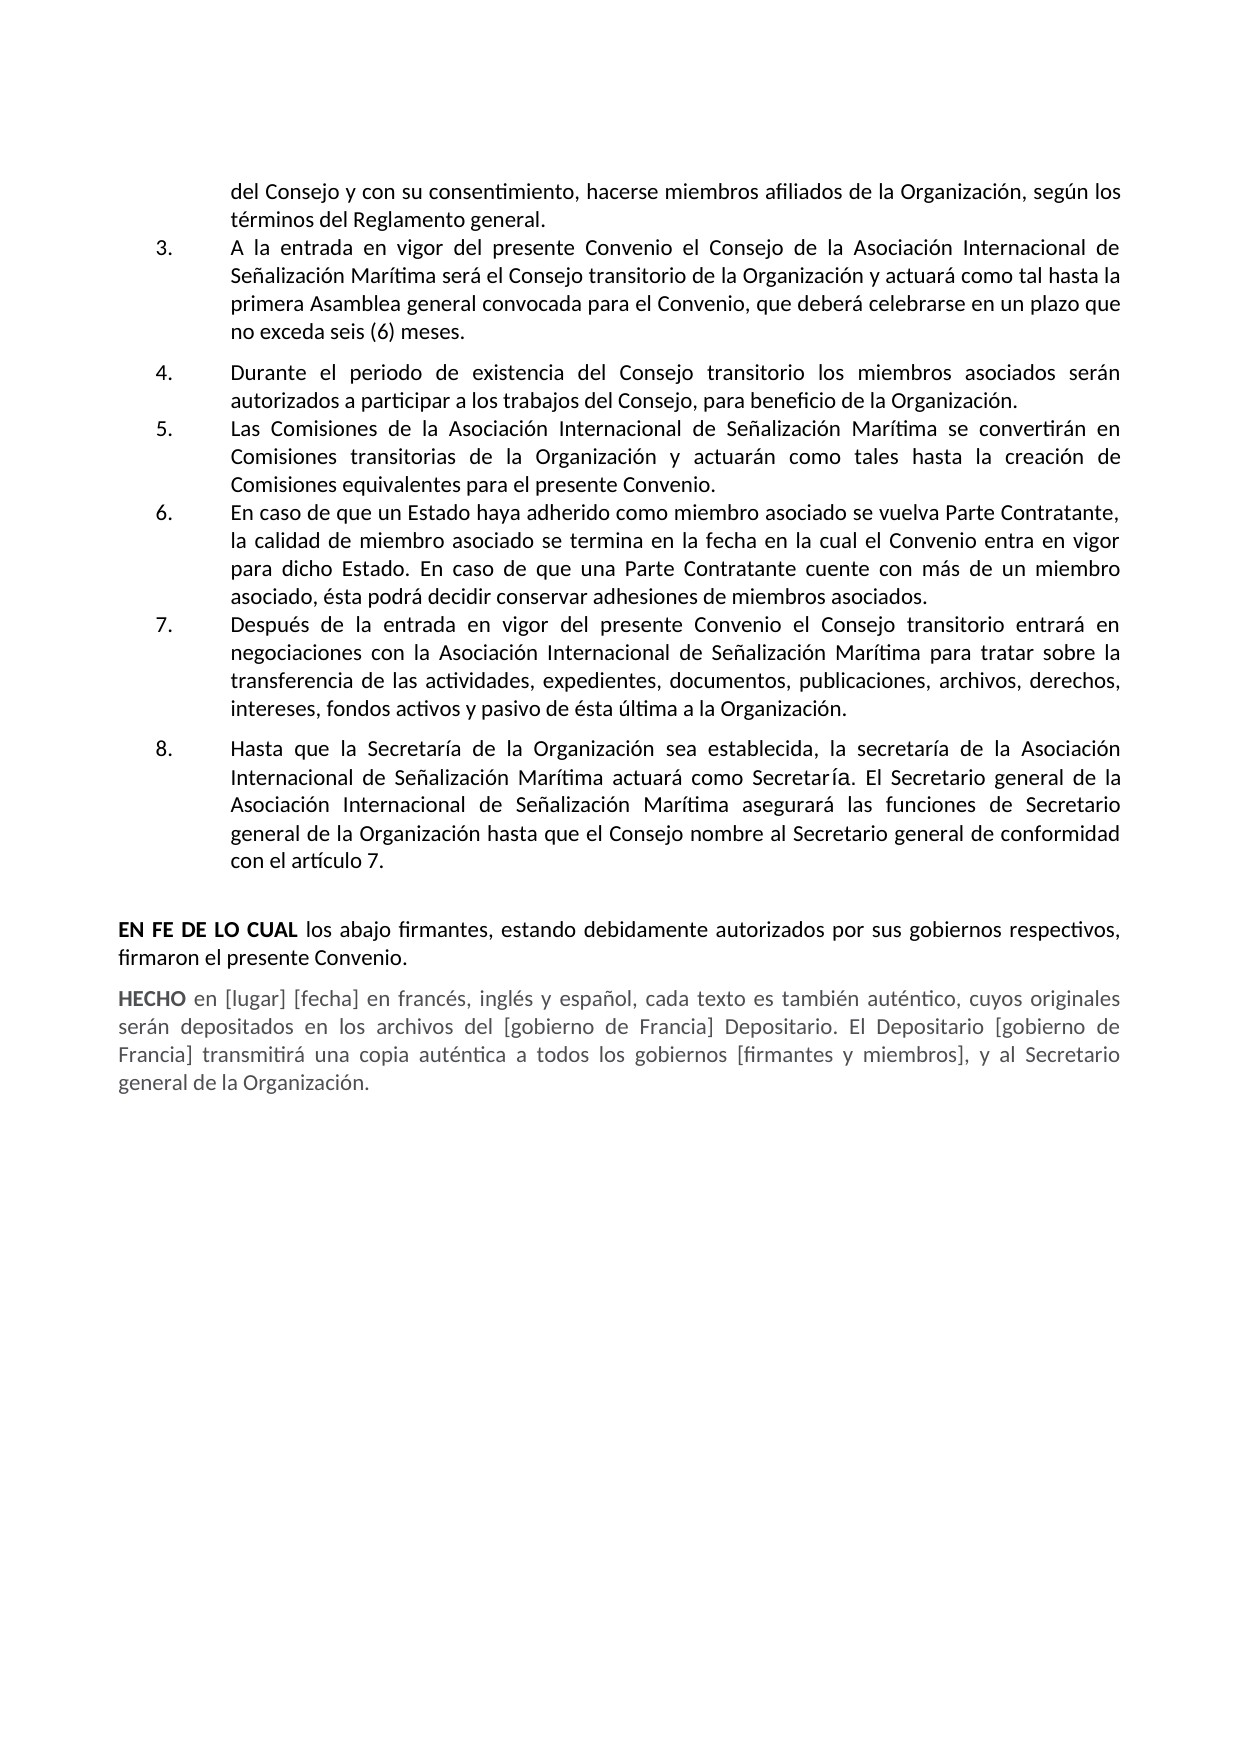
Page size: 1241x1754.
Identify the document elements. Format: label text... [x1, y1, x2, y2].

list Después de la entrada en vigor del presente Convenio el Consejo transitorio entrará en negociaciones con la Asociación Internacional de Señalización Marítima para tratar sobre la transferencia de las actividades, expedientes, documentos, publicaciones, archivos, derechos, intereses, fondos activos y pasivo de ésta última a la Organización. [155, 610, 1122, 722]
text HECHO en [lugar] [fecha] en francés, inglés y español, cada texto es también auténtico, cuyos originales serán depositados en los archivos del [gobierno de Francia] Depositario. El Depositario [gobierno de Francia] transmitirá una copia auténtica a todos los gobiernos [firmantes y miembros], y al Secretario general de la Organización. [118, 984, 1122, 1096]
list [155, 177, 1122, 233]
list Las Comisiones de la Asociación Internacional de Señalización Marítima se convertirán en Comisiones transitorias de la Organización y actuarán como tales hasta la creación de Comisiones equivalentes para el presente Convenio. [156, 414, 1122, 498]
list Durante el periodo de existencia del Consejo transitorio los miembros asociados serán autorizados a participar a los trabajos del Consejo, para beneficio de la Organización. [155, 358, 1122, 414]
list Hasta que la Secretaría de la Organización sea establecida, la secretaría de la Asociación Internacional de Señalización Marítima actuará como Secretaría. El Secretario general de la Asociación Internacional de Señalización Marítima asegurará las funciones de Secretario general de la Organización hasta que el Consejo nombre al Secretario general de conformidad con el artículo 7. [155, 734, 1122, 875]
text EN FE DE LO CUAL los abajo firmantes, estando debidamente autorizados por sus gobiernos respectivos, firmaron el presente Convenio. [118, 915, 1122, 971]
list En caso de que un Estado haya adherido como miembro asociado se vuelva Parte Contratante, la calidad de miembro asociado se termina en la fecha en la cual el Convenio entra en vigor para dicho Estado. En caso de que una Parte Contratante cuente con más de un miembro asociado, ésta podrá decidir conservar adhesiones de miembros asociados. [155, 498, 1122, 610]
list A la entrada en vigor del presente Convenio el Consejo de la Asociación Internacional de Señalización Marítima será el Consejo transitorio de la Organización y actuará como tal hasta la primera Asamblea general convocada para el Convenio, que deberá celebrarse en un plazo que no exceda seis (6) meses. [155, 233, 1122, 345]
